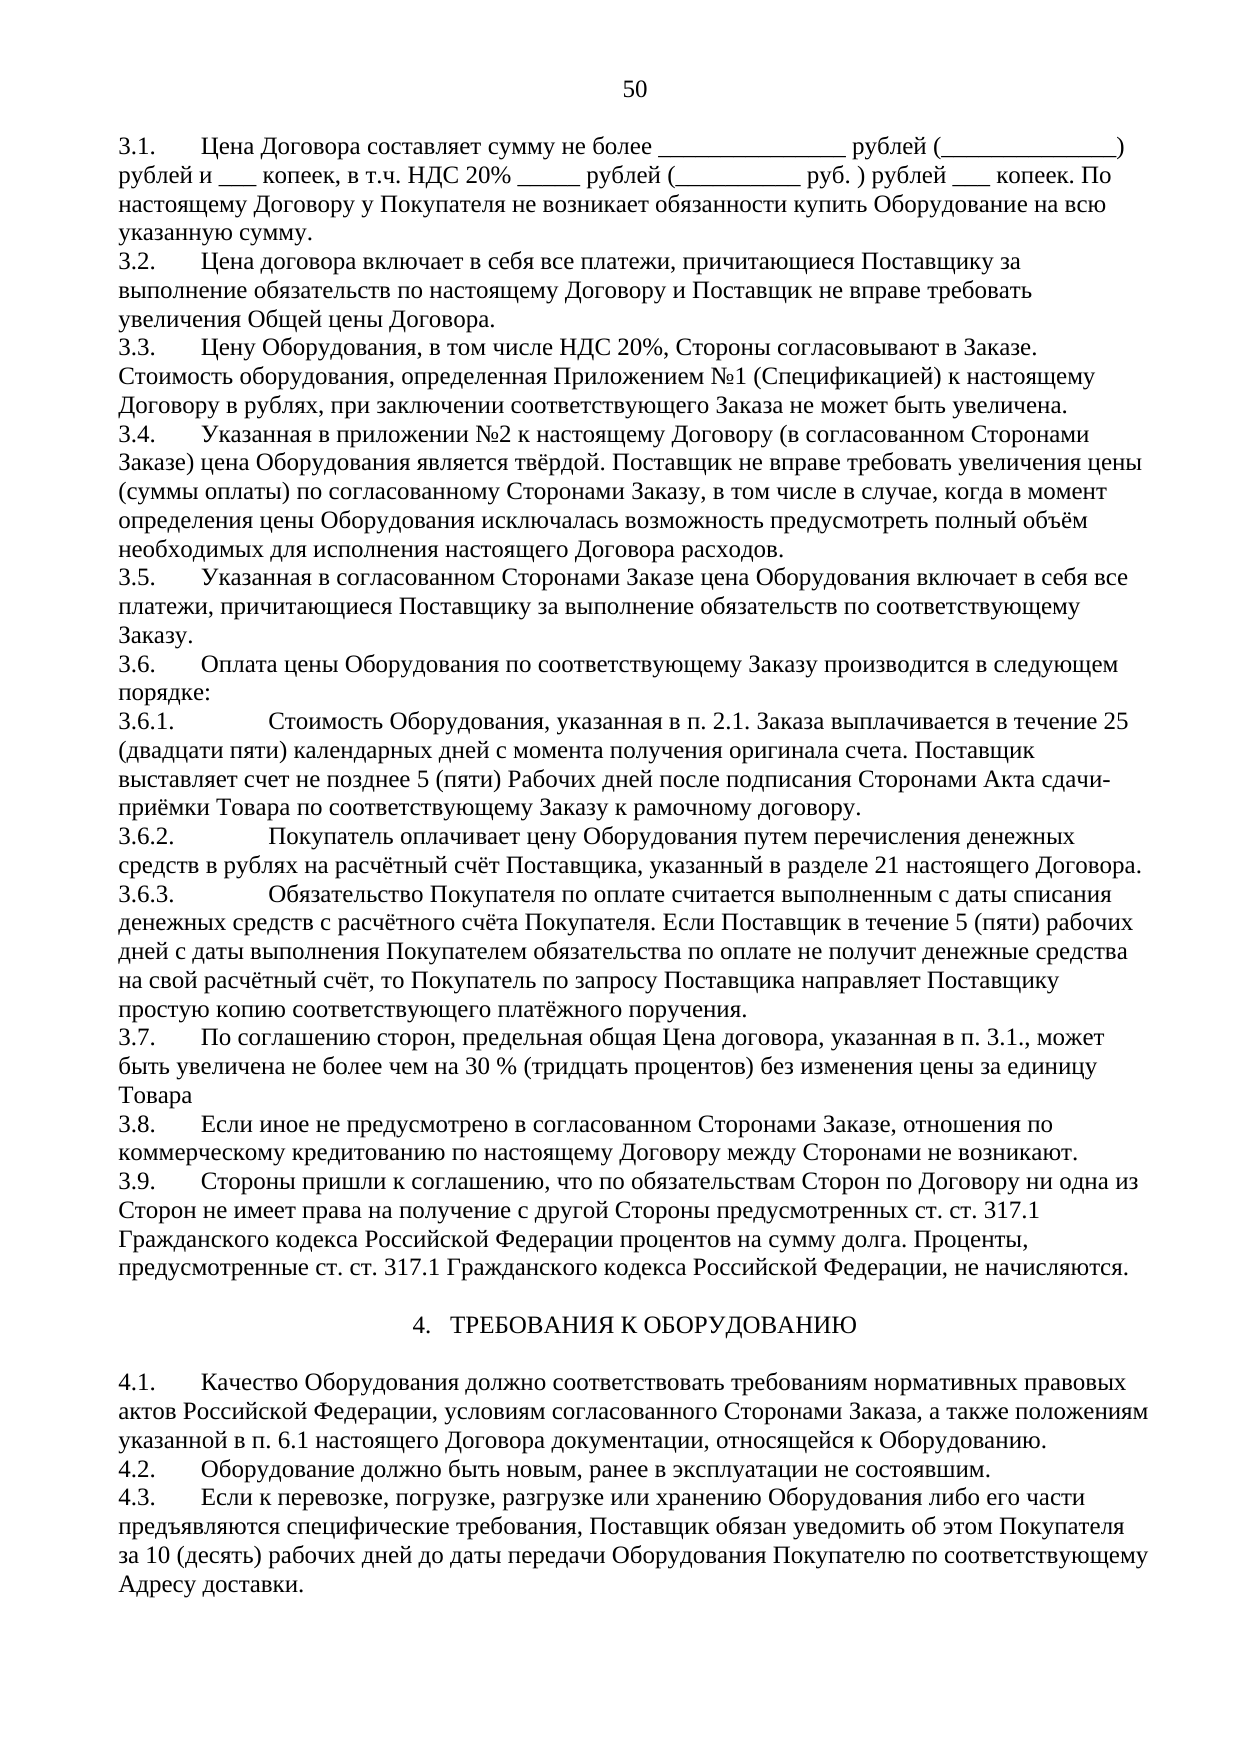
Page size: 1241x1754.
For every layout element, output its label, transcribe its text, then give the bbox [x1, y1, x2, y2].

list Цену Оборудования, в том числе НДС 20%, Стороны согласовывают в Заказе. Стоимость оборудования, определенная Приложением №1 (Спецификацией) к настоящему Договору в рублях, при заключении соответствующего Заказа не может быть увеличена. [118, 332, 1152, 419]
list Указанная в согласованном Сторонами Заказе цена Оборудования включает в себя все платежи, причитающиеся Поставщику за выполнение обязательств по соответствующему Заказу. [118, 562, 1152, 649]
list По соглашению сторон, предельная общая Цена договора, указанная в п. 3.1., может быть увеличена не более чем на 30 % (тридцать процентов) без изменения цены за единицу Товара [118, 1022, 1152, 1109]
list Если иное не предусмотрено в согласованном Сторонами Заказе, отношения по коммерческому кредитованию по настоящему Договору между Сторонами не возникают. [118, 1109, 1152, 1166]
list ТРЕБОВАНИЯ К ОБОРУДОВАНИЮ [118, 1310, 1152, 1339]
list Покупатель оплачивает цену Оборудования путем перечисления денежных средств в рублях на расчётный счёт Поставщика, указанный в разделе 21 настоящего Договора. [118, 821, 1152, 879]
list Оплата цены Оборудования по соответствующему Заказу производится в следующем порядке: [118, 649, 1152, 706]
list Цена договора включает в себя все платежи, причитающиеся Поставщику за выполнение обязательств по настоящему Договору и Поставщик не вправе требовать увеличения Общей цены Договора. [118, 246, 1152, 332]
list Указанная в приложении №2 к настоящему Договору (в согласованном Сторонами Заказе) цена Оборудования является твёрдой. Поставщик не вправе требовать увеличения цены (суммы оплаты) по согласованному Сторонами Заказу, в том числе в случае, когда в момент определения цены Оборудования исключалась возможность предусмотреть полный объём необходимых для исполнения настоящего Договора расходов. [118, 419, 1152, 562]
list Оборудование должно быть новым, ранее в эксплуатации не состоявшим. [118, 1454, 1152, 1482]
list Если к перевозке, погрузке, разгрузке или хранению Оборудования либо его части предъявляются специфические требования, Поставщик обязан уведомить об этом Покупателя за 10 (десять) рабочих дней до даты передачи Оборудования Покупателю по соответствующему Адресу доставки. [118, 1482, 1152, 1597]
list Цена Договора составляет сумму не более _______________ рублей (______________) рублей и ___ копеек, в т.ч. НДС 20% _____ рублей (__________ руб. ) рублей ___ копеек. По настоящему Договору у Покупателя не возникает обязанности купить Оборудование на всю указанную сумму. [118, 131, 1152, 246]
list Стоимость Оборудования, указанная в п. 2.1. Заказа выплачивается в течение 25 (двадцати пяти) календарных дней с момента получения оригинала счета. Поставщик выставляет счет не позднее 5 (пяти) Рабочих дней после подписания Сторонами Акта сдачи-приёмки Товара по соответствующему Заказу к рамочному договору. [118, 706, 1152, 821]
list Качество Оборудования должно соответствовать требованиям нормативных правовых актов Российской Федерации, условиям согласованного Сторонами Заказа, а также положениям указанной в п. 6.1 настоящего Договора документации, относящейся к Оборудованию. [118, 1367, 1152, 1454]
list Обязательство Покупателя по оплате считается выполненным с даты списания денежных средств с расчётного счёта Покупателя. Если Поставщик в течение 5 (пяти) рабочих дней с даты выполнения Покупателем обязательства по оплате не получит денежные средства на свой расчётный счёт, то Покупатель по запросу Поставщика направляет Поставщику простую копию соответствующего платёжного поручения. [118, 879, 1152, 1022]
list Стороны пришли к соглашению, что по обязательствам Сторон по Договору ни одна из Сторон не имеет права на получение с другой Стороны предусмотренных ст. ст. 317.1 Гражданского кодекса Российской Федерации процентов на сумму долга. Проценты, предусмотренные ст. ст. 317.1 Гражданского кодекса Российской Федерации, не начисляются. [118, 1166, 1152, 1281]
